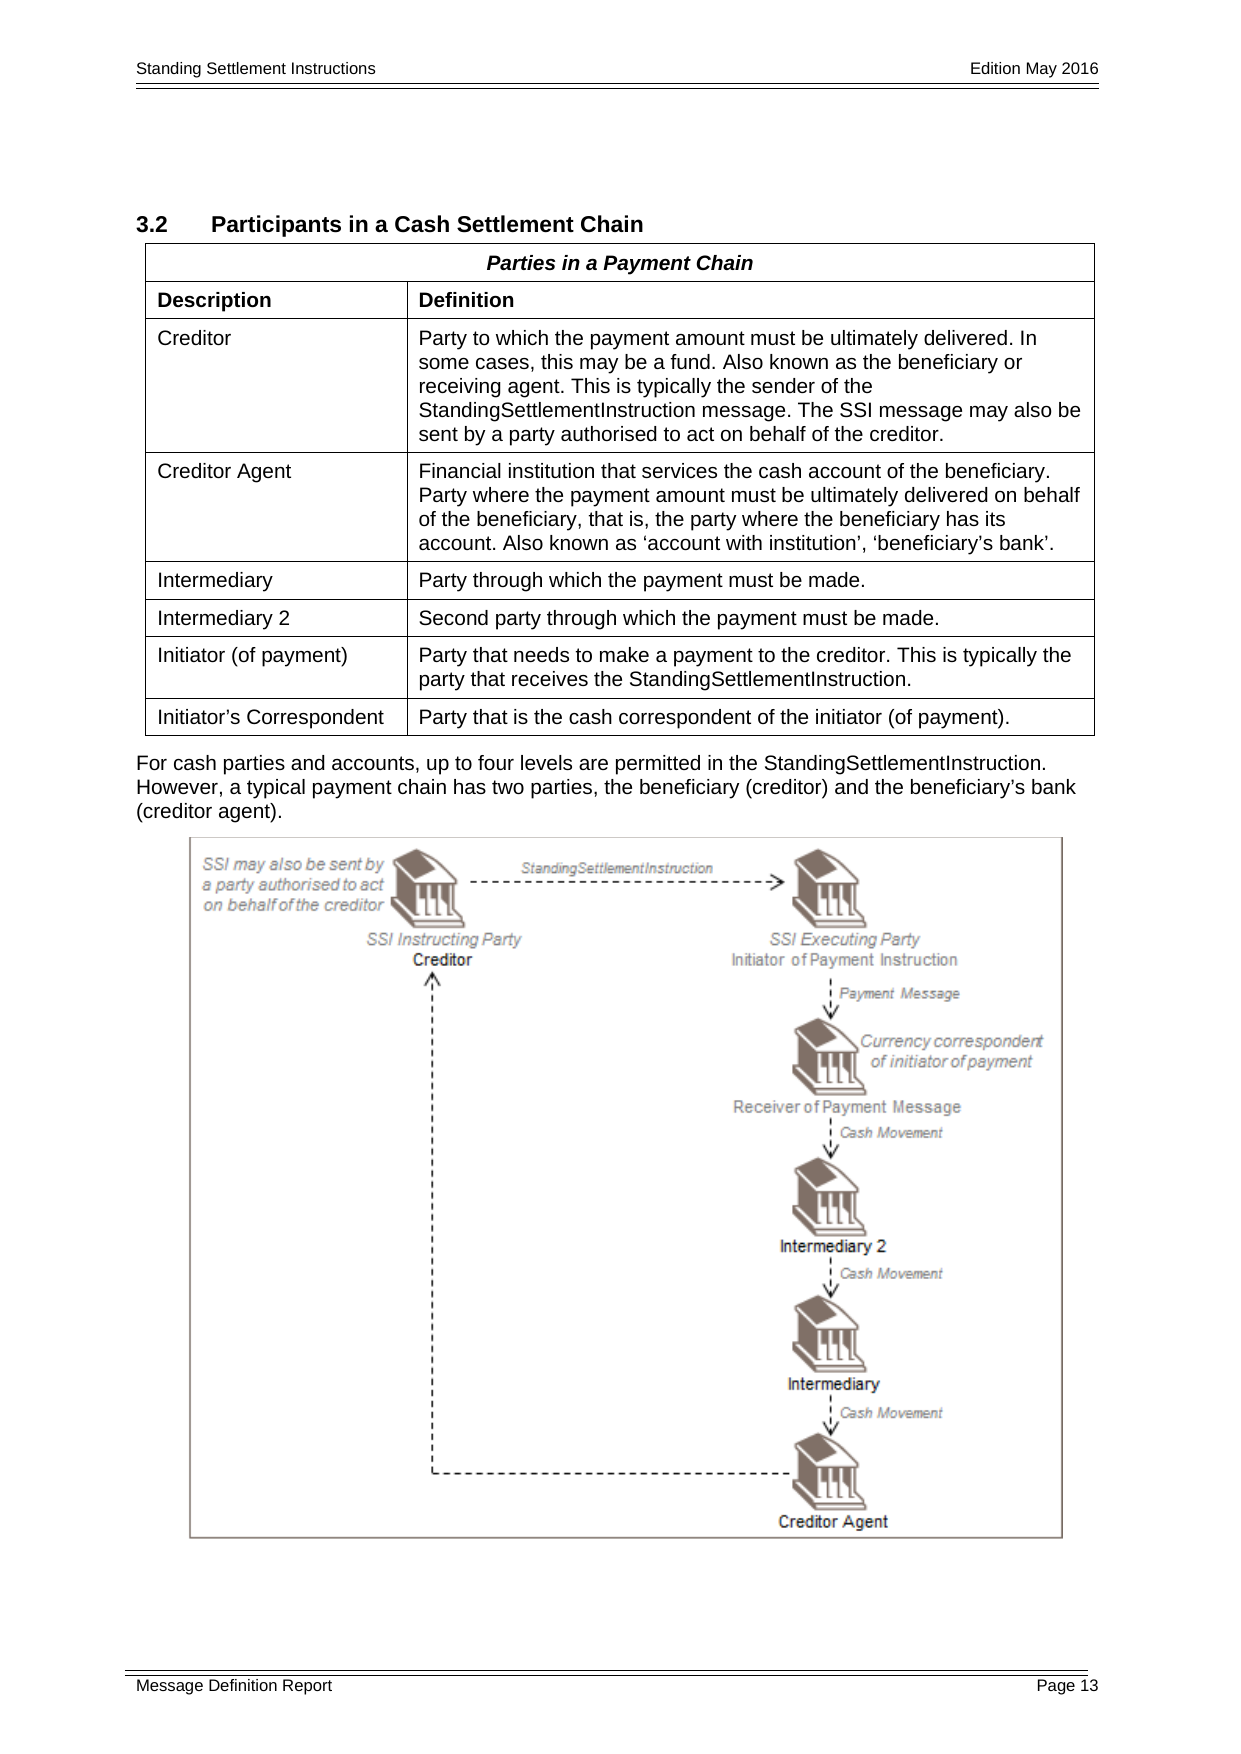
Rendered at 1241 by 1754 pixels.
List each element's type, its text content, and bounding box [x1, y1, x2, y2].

table_cell Initiator (of payment) [146, 637, 407, 697]
picture [177, 837, 1063, 1542]
table_cell Party that is the cash correspondent of the initiator (of payment). [408, 699, 1094, 735]
table_cell Initiator’s Correspondent [146, 699, 407, 735]
table_cell Financial institution that services the cash account of the beneficiary. Party where the payment amount must be ultimately delivered on behalf of the beneficiary, that is, the party where the beneficiary has its account. Also known as ‘account with institution’, ‘beneficiary’s bank’. [408, 453, 1094, 561]
table_cell Intermediary [146, 562, 407, 598]
table_cell Creditor [146, 319, 407, 452]
table_cell Second party through which the payment must be made. [408, 600, 1094, 636]
text For cash parties and accounts, up to four levels are permitted in the StandingSettlementInstruction. However, a typical payment chain has two parties, the beneficiary (creditor) and the beneficiary’s bank (creditor agent). [136, 751, 1104, 822]
subtitle Participants in a Cash Settlement Chain [136, 211, 1104, 237]
table_cell Definition [408, 282, 1094, 318]
table_cell Party that needs to make a payment to the creditor. This is typically the party that receives the StandingSettlementInstruction. [408, 637, 1094, 697]
table_cell Party through which the payment must be made. [408, 562, 1094, 598]
table_cell Party to which the payment amount must be ultimately delivered. In some cases, this may be a fund. Also known as the beneficiary or receiving agent. This is typically the sender of the StandingSettlementInstruction message. The SSI message may also be sent by a party authorised to act on behalf of the creditor. [408, 319, 1094, 452]
table_cell Intermediary 2 [146, 600, 407, 636]
table_header Parties in a Payment Chain [146, 244, 1094, 281]
table_cell Description [146, 282, 407, 318]
table_cell Creditor Agent [146, 453, 407, 561]
